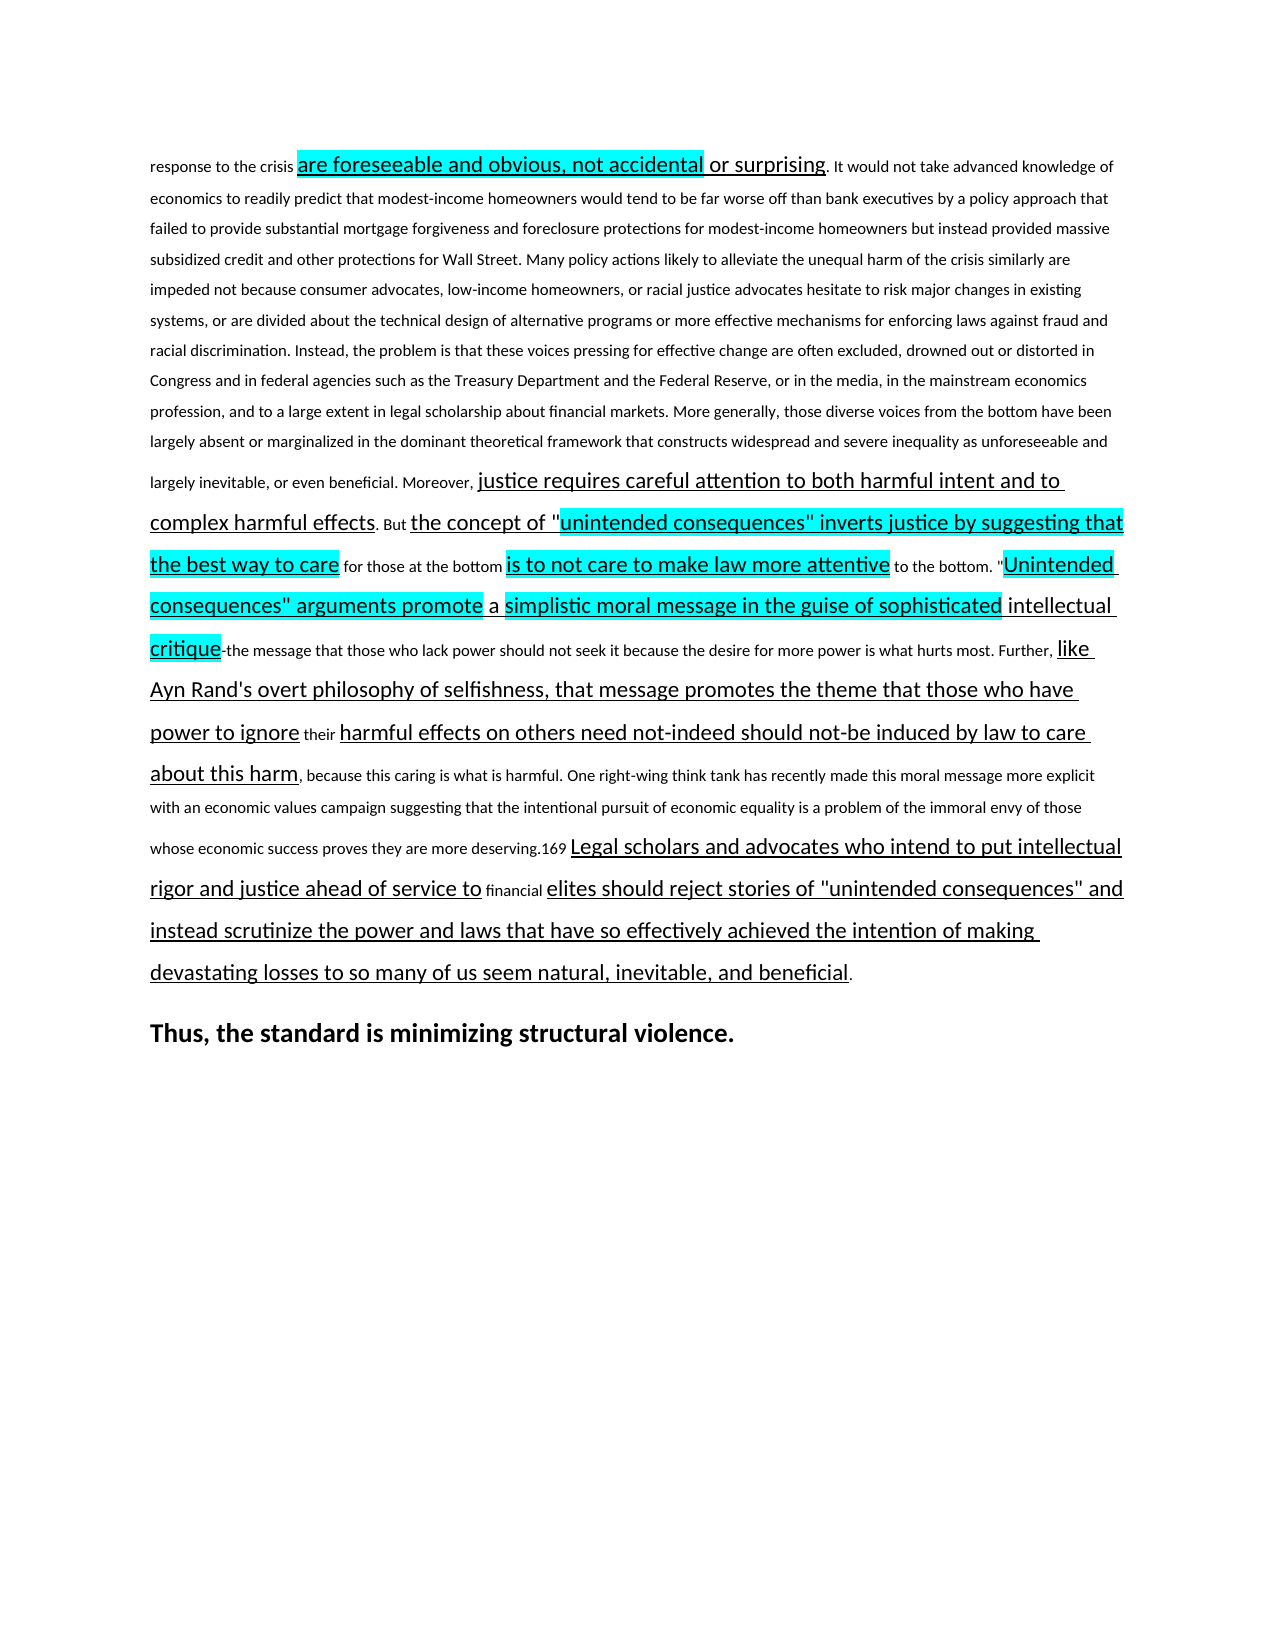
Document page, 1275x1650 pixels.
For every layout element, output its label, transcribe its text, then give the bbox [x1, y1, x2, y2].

subtitle Thus, the standard is minimizing structural violence. [150, 1017, 1125, 1049]
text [150, 150, 1125, 986]
